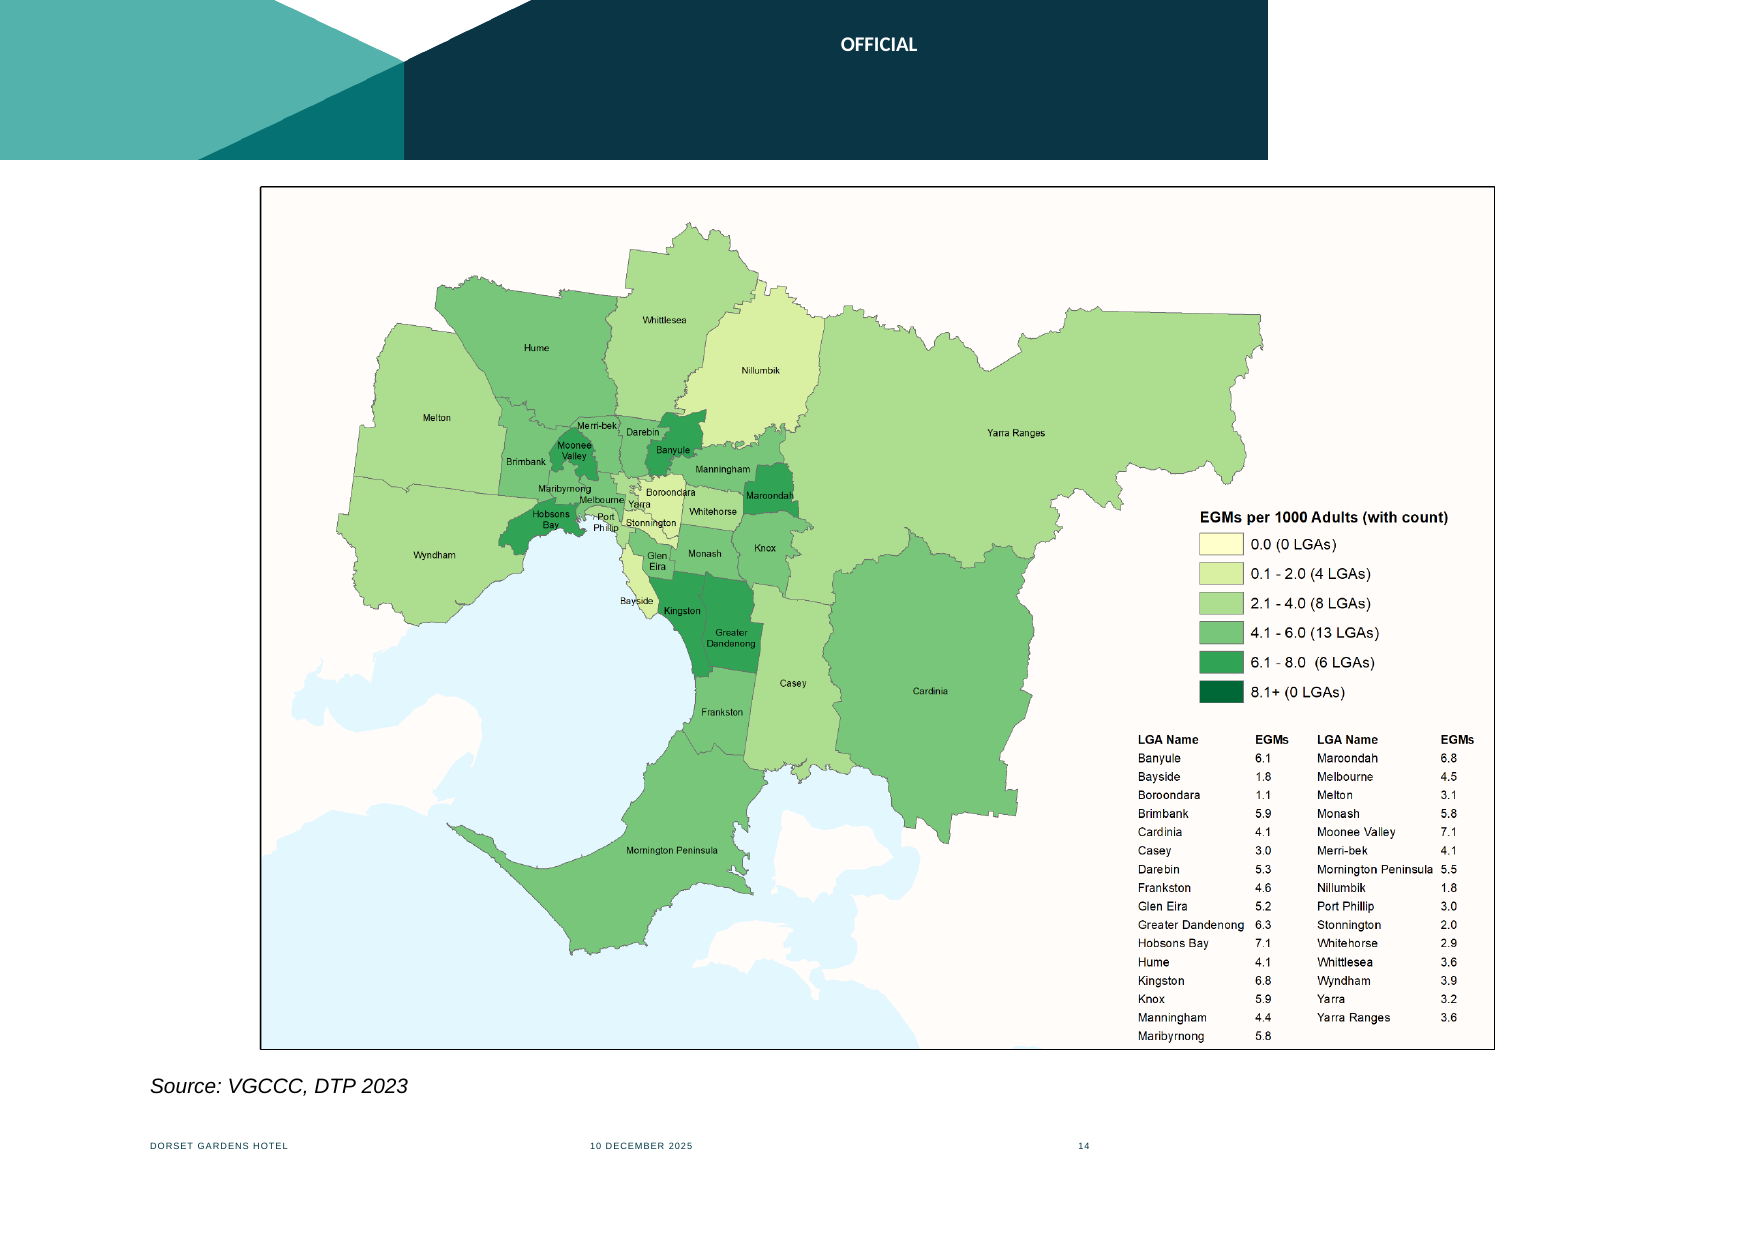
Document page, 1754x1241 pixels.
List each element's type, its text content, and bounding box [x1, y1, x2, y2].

picture [242, 168, 1512, 1067]
picture [260, 1143, 267, 1149]
text Source: VGCCC, DTP 2023 [150, 1073, 1609, 1097]
picture [157, 1143, 164, 1149]
picture [0, 0, 1268, 160]
